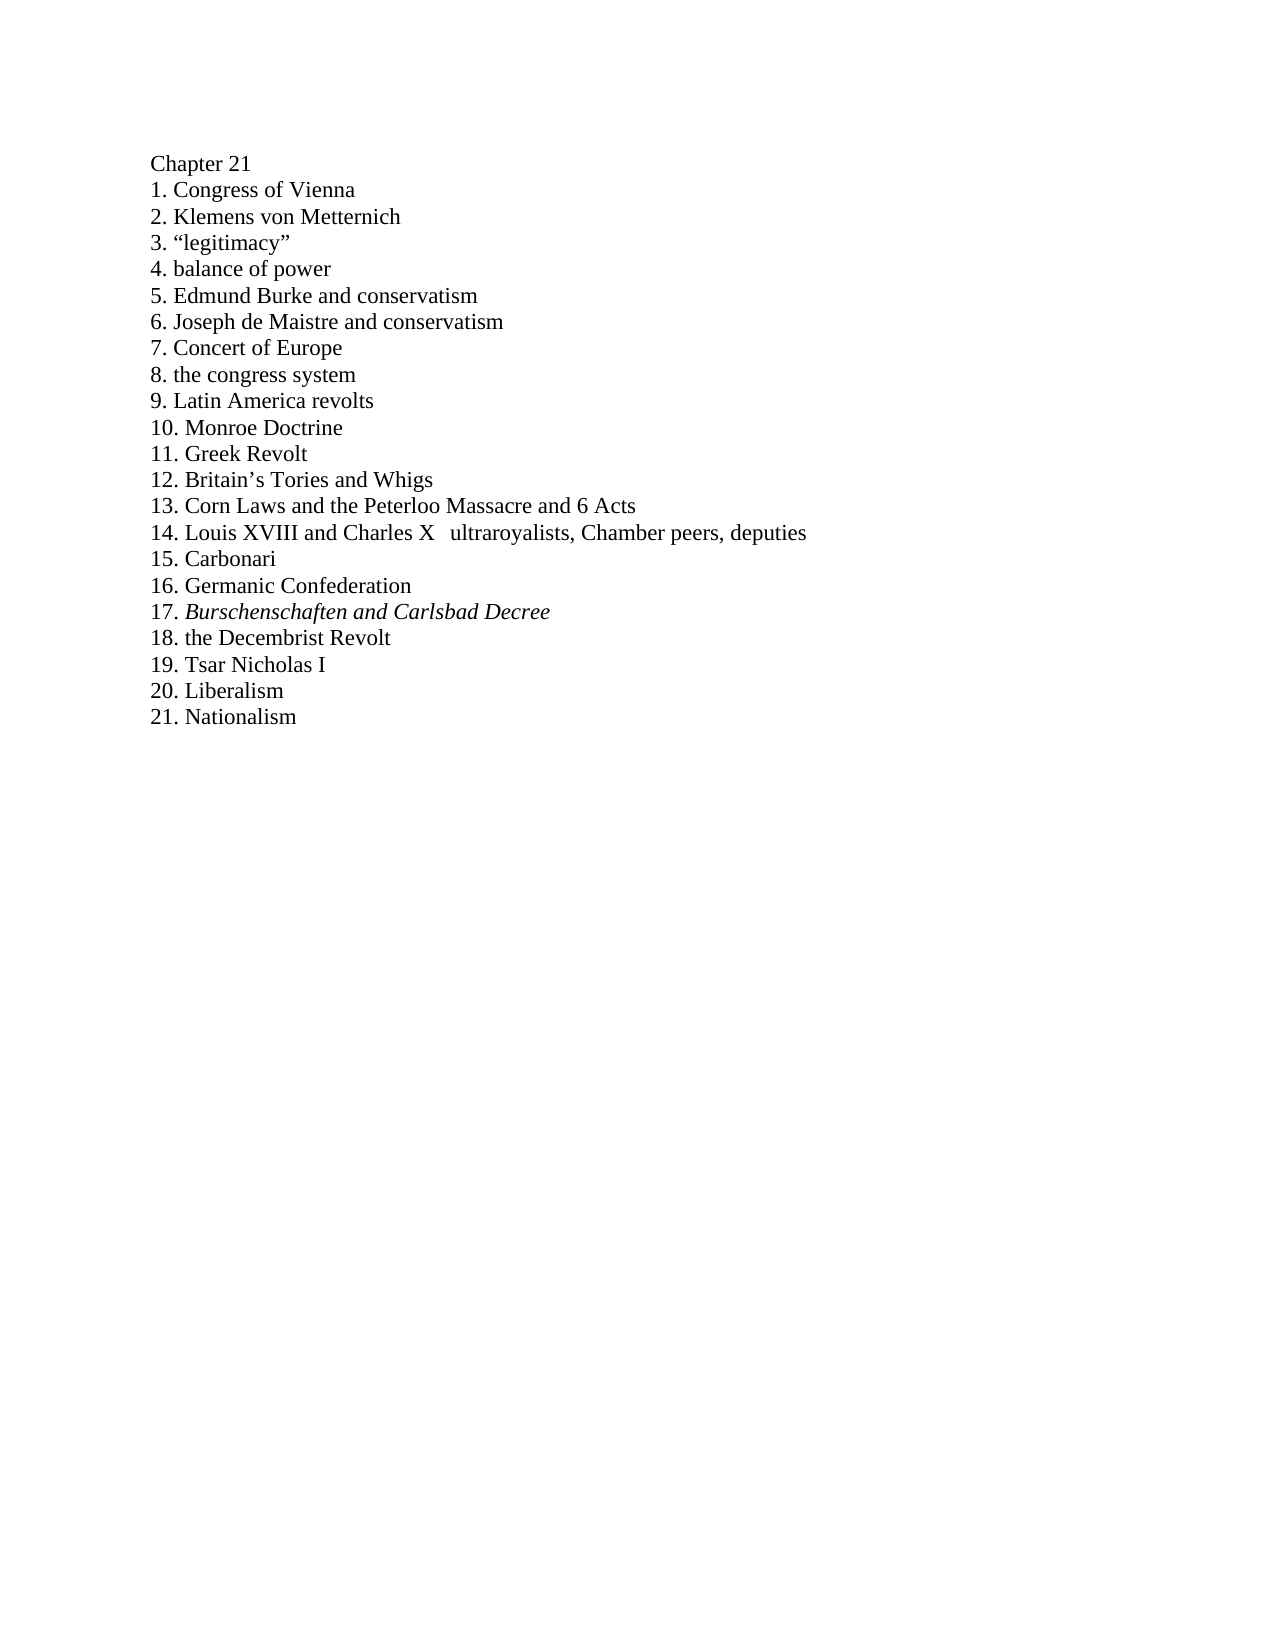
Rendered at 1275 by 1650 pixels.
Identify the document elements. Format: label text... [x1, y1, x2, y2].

text 14. Louis XVIII and Charles X ultraroyalists, Chamber peers, deputies [150, 519, 1125, 545]
text 19. Tsar Nicholas I [150, 651, 1125, 677]
text 4. balance of power [150, 255, 1125, 282]
text 18. the Decembrist Revolt [150, 624, 1125, 651]
text 8. the congress system [150, 361, 1125, 387]
text 2. Klemens von Metternich [150, 203, 1125, 229]
text 7. Concert of Europe [150, 334, 1125, 361]
text 3. “legitimacy” [150, 229, 1125, 255]
text 20. Liberalism [150, 677, 1125, 703]
text 15. Carbonari [150, 545, 1125, 572]
text 9. Latin America revolts [150, 387, 1125, 413]
text 1. Congress of Vienna [150, 176, 1125, 203]
text Chapter 21 [150, 150, 1125, 176]
text 10. Monroe Doctrine [150, 413, 1125, 440]
text 13. Corn Laws and the Peterloo Massacre and 6 Acts [150, 493, 1125, 519]
text 17. Burschenschaften and Carlsbad Decree [150, 598, 1125, 624]
text 21. Nationalism [150, 703, 1125, 730]
text 6. Joseph de Maistre and conservatism [150, 308, 1125, 334]
text 12. Britain’s Tories and Whigs [150, 466, 1125, 493]
text 5. Edmund Burke and conservatism [150, 282, 1125, 308]
text 11. Greek Revolt [150, 440, 1125, 466]
text 16. Germanic Confederation [150, 572, 1125, 598]
